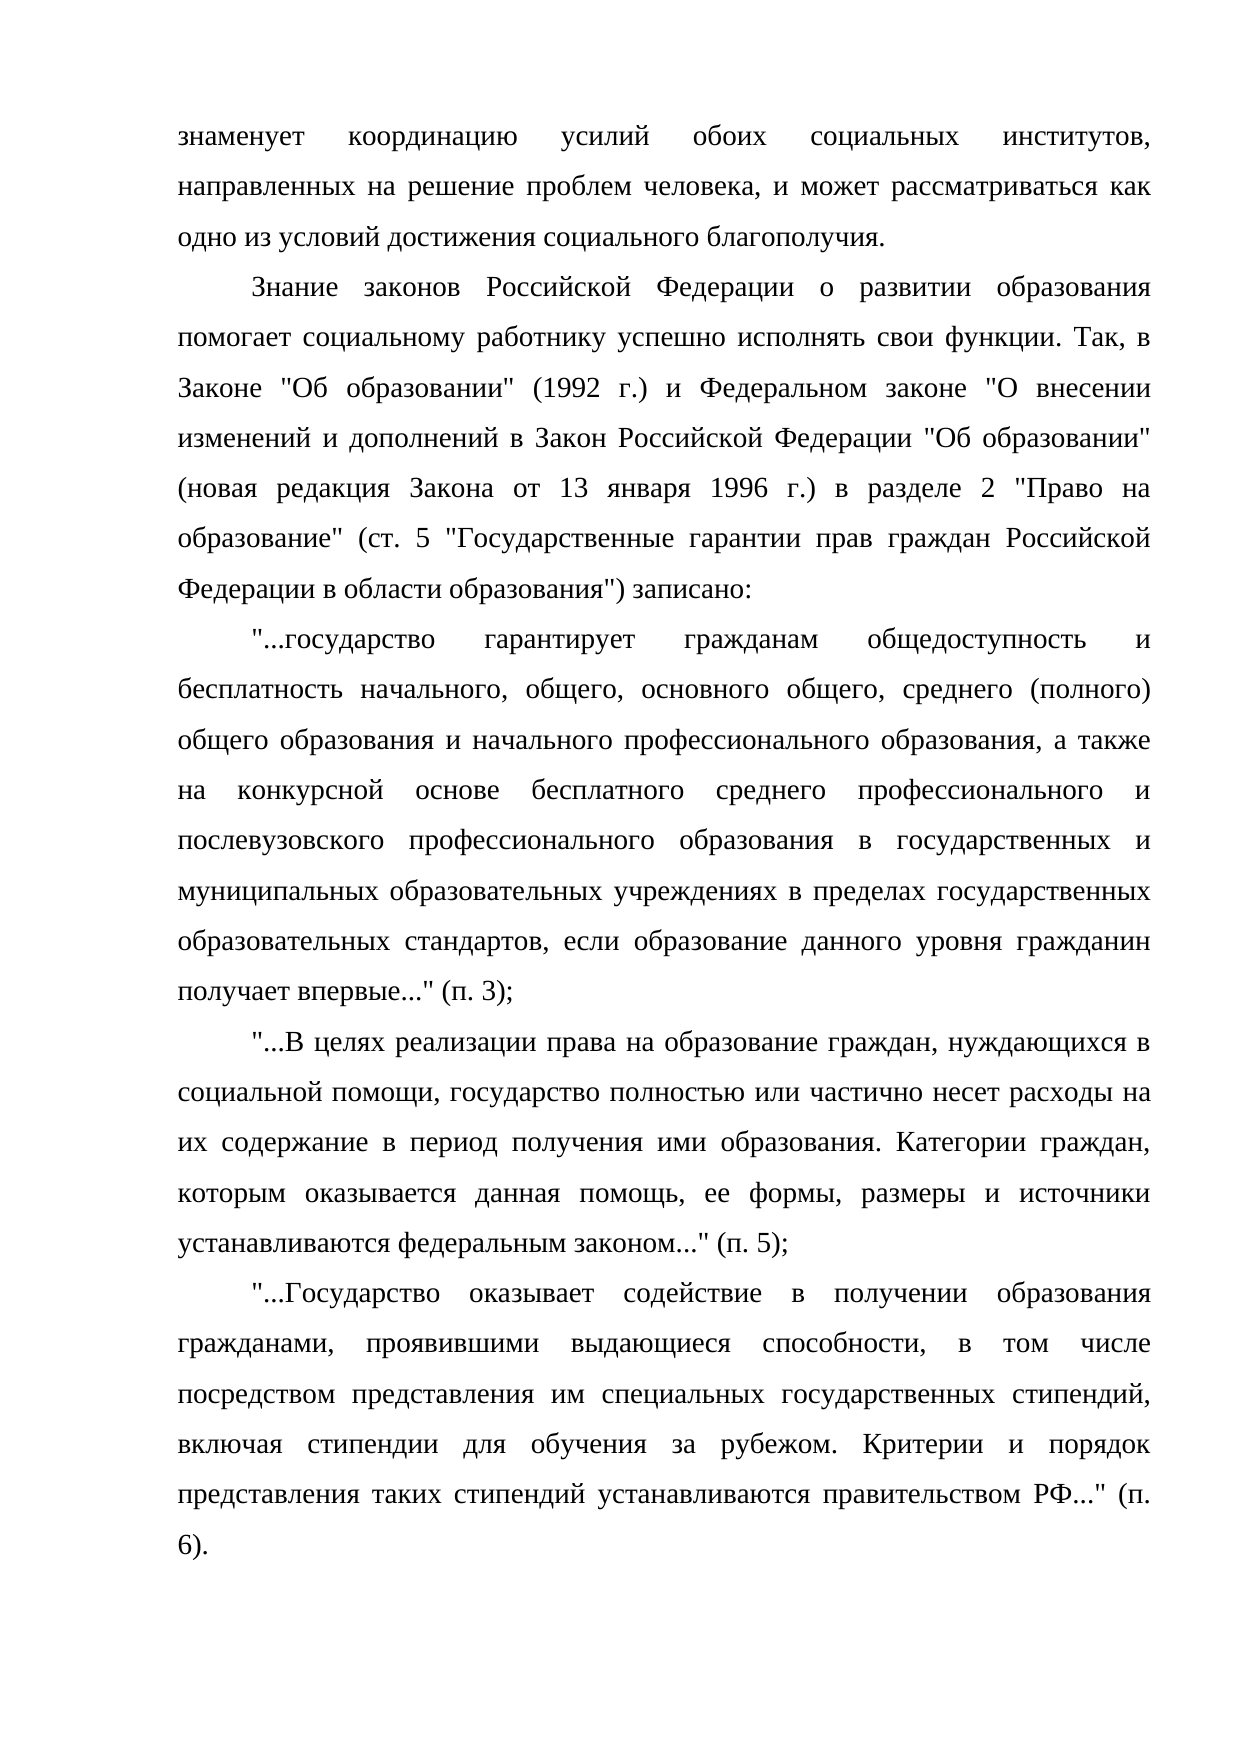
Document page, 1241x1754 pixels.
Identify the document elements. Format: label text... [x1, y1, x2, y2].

text "...государство гарантирует гражданам общедоступность и бесплатность начального, общего, основного общего, среднего (полного) общего образования и начального профессионального образования, а также на конкурсной основе бесплатного среднего профессионального и послевузовского профессионального образования в государственных и муниципальных образовательных учреждениях в пределах государственных образовательных стандартов, если образование данного уровня гражданин получает впервые..." (п. 3); [177, 621, 1152, 1007]
text Знание законов Российской Федерации о развитии образования помогает социальному работнику успешно исполнять свои функции. Так, в Законе "Об образовании" (.) и Федеральном законе "О внесении изменений и дополнений в Закон Российской Федерации "Об образовании" (новая редакция Закона от 13 января .) в разделе 2 "Право на образование" (ст. 5 "Государственные гарантии прав граждан Российской Федерации в области образования") записано: [177, 269, 1152, 604]
text "...Государство оказывает содействие в получении образования гражданами, проявившими выдающиеся способности, в том числе посредством представления им специальных государственных стипендий, включая стипендии для обучения за рубежом. Критерии и порядок представления таких стипендий устанавливаются правительством РФ..." (п. 6). [177, 1275, 1152, 1560]
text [177, 118, 1152, 252]
text "...В целях реализации права на образование граждан, нуждающихся в социальной помощи, государство полностью или частично несет расходы на их содержание в период получения ими образования. Категории граждан, которым оказывается данная помощь, ее формы, размеры и источники устанавливаются федеральным законом..." (п. 5); [177, 1024, 1152, 1258]
